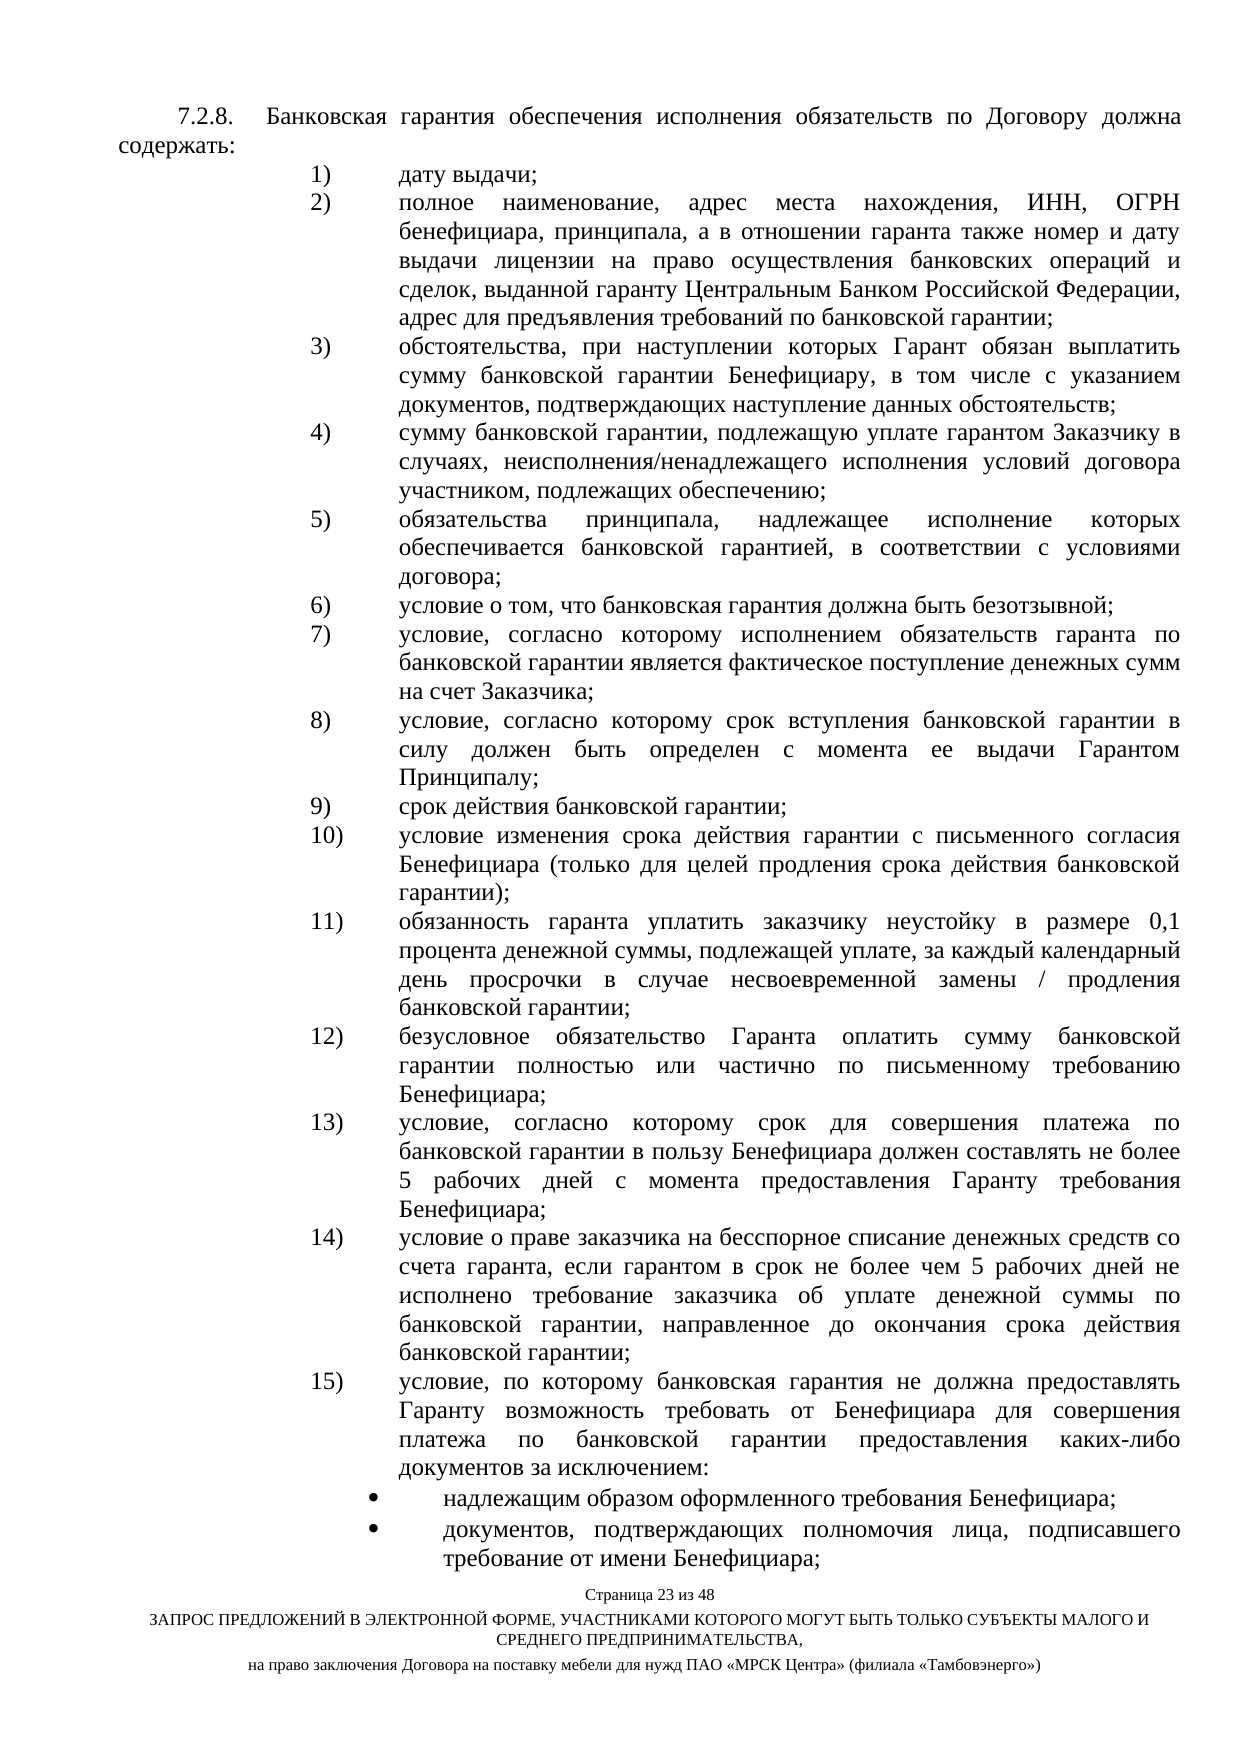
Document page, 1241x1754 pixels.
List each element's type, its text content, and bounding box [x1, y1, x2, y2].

list обязанность гаранта уплатить заказчику неустойку в размере 0,1 процента денежной суммы, подлежащей уплате, за каждый календарный день просрочки в случае несвоевременной замены / продления банковской гарантии; [310, 906, 1181, 1021]
list безусловное обязательство Гаранта оплатить сумму банковской гарантии полностью или частично по письменному требованию Бенефициара; [310, 1021, 1181, 1107]
list дату выдачи; [310, 159, 1181, 187]
list условие, согласно которому срок для совершения платежа по банковской гарантии в пользу Бенефициара должен составлять не более 5 рабочих дней с момента предоставления Гаранту требования Бенефициара; [310, 1107, 1181, 1222]
list условие, согласно которому исполнением обязательств гаранта по банковской гарантии является фактическое поступление денежных сумм на счет Заказчика; [310, 619, 1181, 705]
list Банковская гарантия обеспечения исполнения обязательств по Договору должна содержать: [118, 101, 1181, 159]
list обстоятельства, при наступлении которых Гарант обязан выплатить сумму банковской гарантии Бенефициару, в том числе с указанием документов, подтверждающих наступление данных обстоятельств; [310, 331, 1181, 417]
list полное наименование, адрес места нахождения, ИНН, ОГРН бенефициара, принципала, а в отношении гаранта также номер и дату выдачи лицензии на право осуществления банковских операций и сделок, выданной гаранту Центральным Банком Российской Федерации, адрес для предъявления требований по банковской гарантии; [310, 187, 1181, 331]
list условие, по которому банковская гарантия не должна предоставлять Гаранту возможность требовать от Бенефициара для совершения платежа по банковской гарантии предоставления каких-либо документов за исключением: [310, 1366, 1181, 1481]
list надлежащим образом оформленного требования Бенефициара; [369, 1483, 1181, 1512]
list условие, согласно которому срок вступления банковской гарантии в силу должен быть определен с момента ее выдачи Гарантом Принципалу; [310, 705, 1181, 791]
list условие о том, что банковская гарантия должна быть безотзывной; [310, 590, 1181, 619]
list сумму банковской гарантии, подлежащую уплате гарантом Заказчику в случаях, неисполнения/ненадлежащего исполнения условий договора участником, подлежащих обеспечению; [310, 417, 1181, 504]
list документов, подтверждающих полномочия лица, подписавшего требование от имени Бенефициара; [369, 1514, 1181, 1572]
list срок действия банковской гарантии; [310, 791, 1181, 820]
list обязательства принципала, надлежащее исполнение которых обеспечивается банковской гарантией, в соответствии с условиями договора; [310, 504, 1181, 590]
list условие изменения срока действия гарантии с письменного согласия Бенефициара (только для целей продления срока действия банковской гарантии); [310, 820, 1181, 906]
list условие о праве заказчика на бесспорное списание денежных средств со счета гаранта, если гарантом в срок не более чем 5 рабочих дней не исполнено требование заказчика об уплате денежной суммы по банковской гарантии, направленное до окончания срока действия банковской гарантии; [310, 1222, 1181, 1366]
